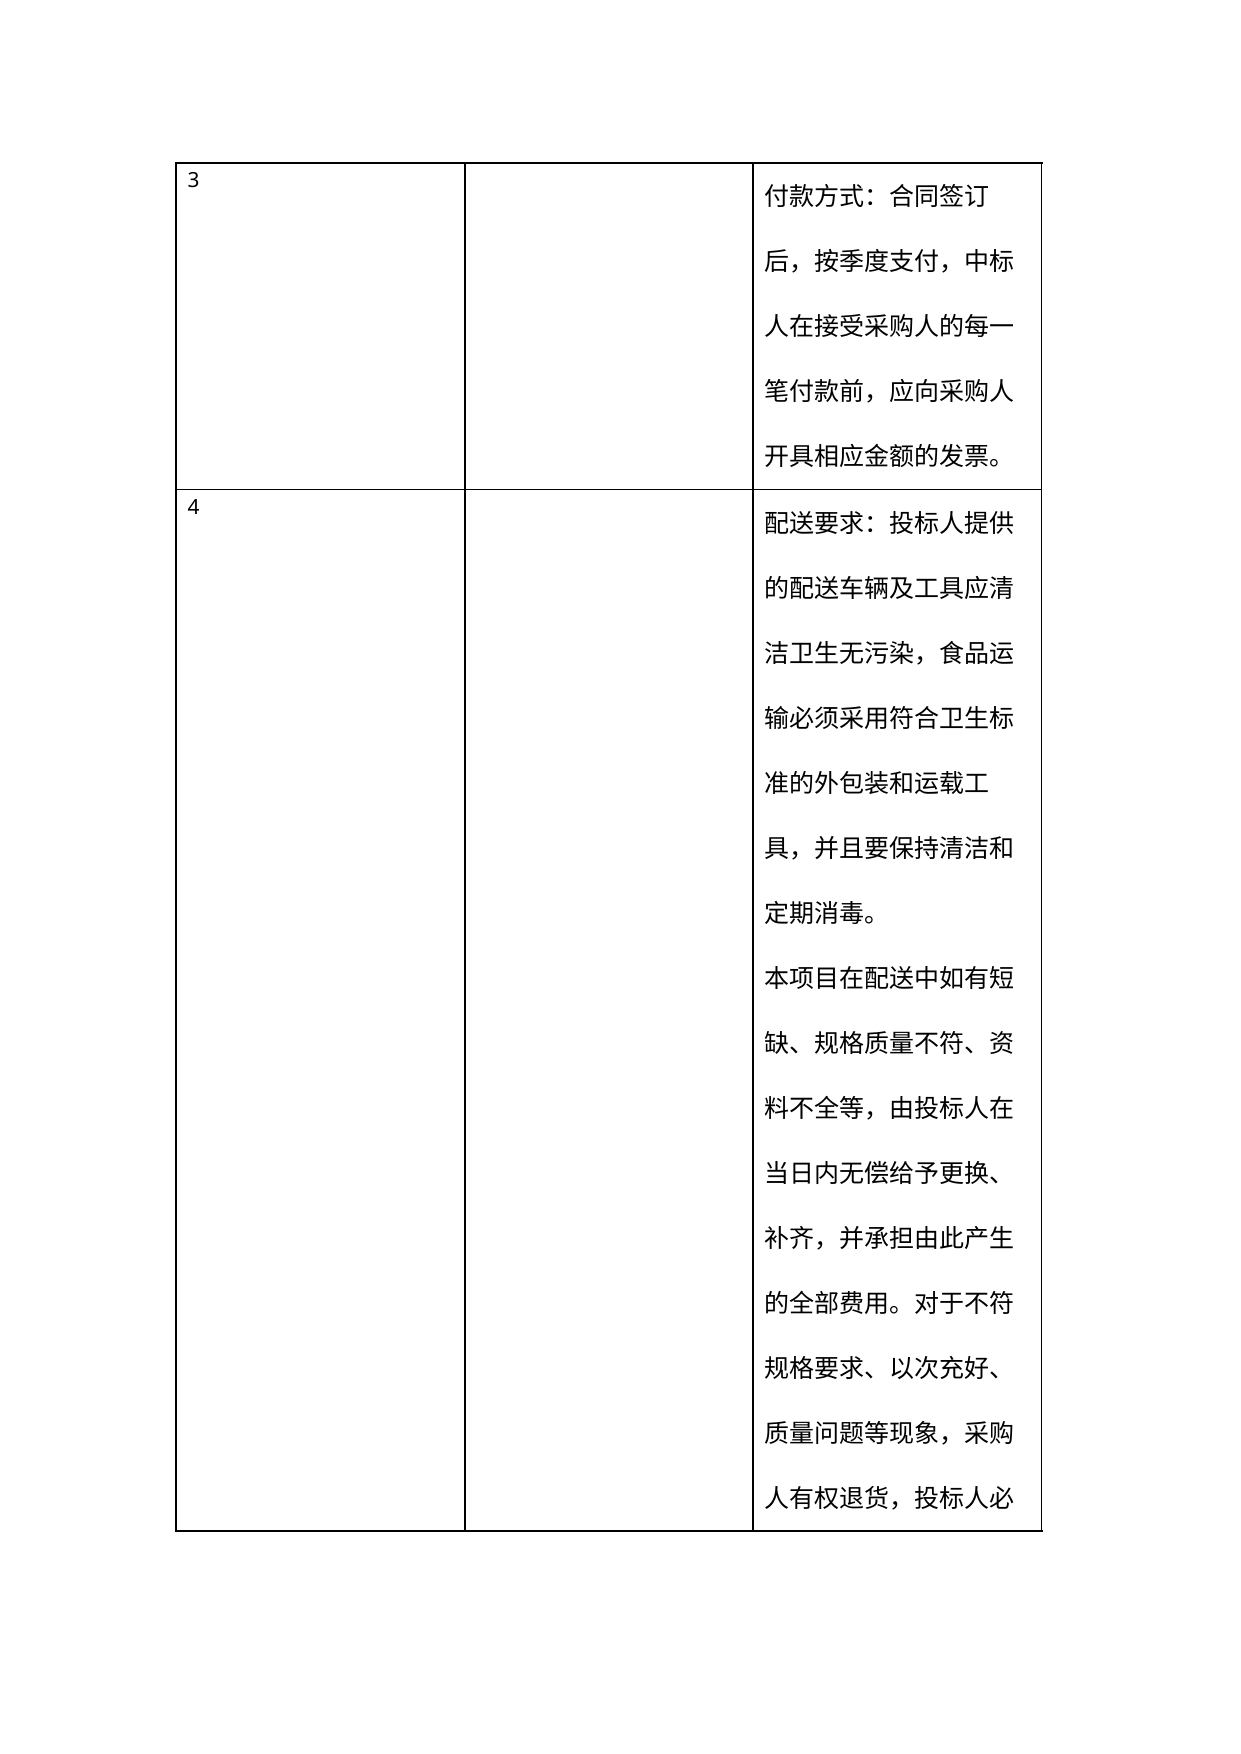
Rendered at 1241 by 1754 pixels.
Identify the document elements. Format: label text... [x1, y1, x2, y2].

table_cell [466, 490, 752, 1530]
table_cell 付款方式：合同签订后，按季度支付，中标人在接受采购人的每一笔付款前，应向采购人开具相应金额的发票。 [754, 164, 1041, 488]
table_cell [466, 164, 752, 488]
table_cell 3 [177, 164, 464, 488]
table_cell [754, 490, 1041, 1530]
table_cell 4 [177, 490, 464, 1530]
